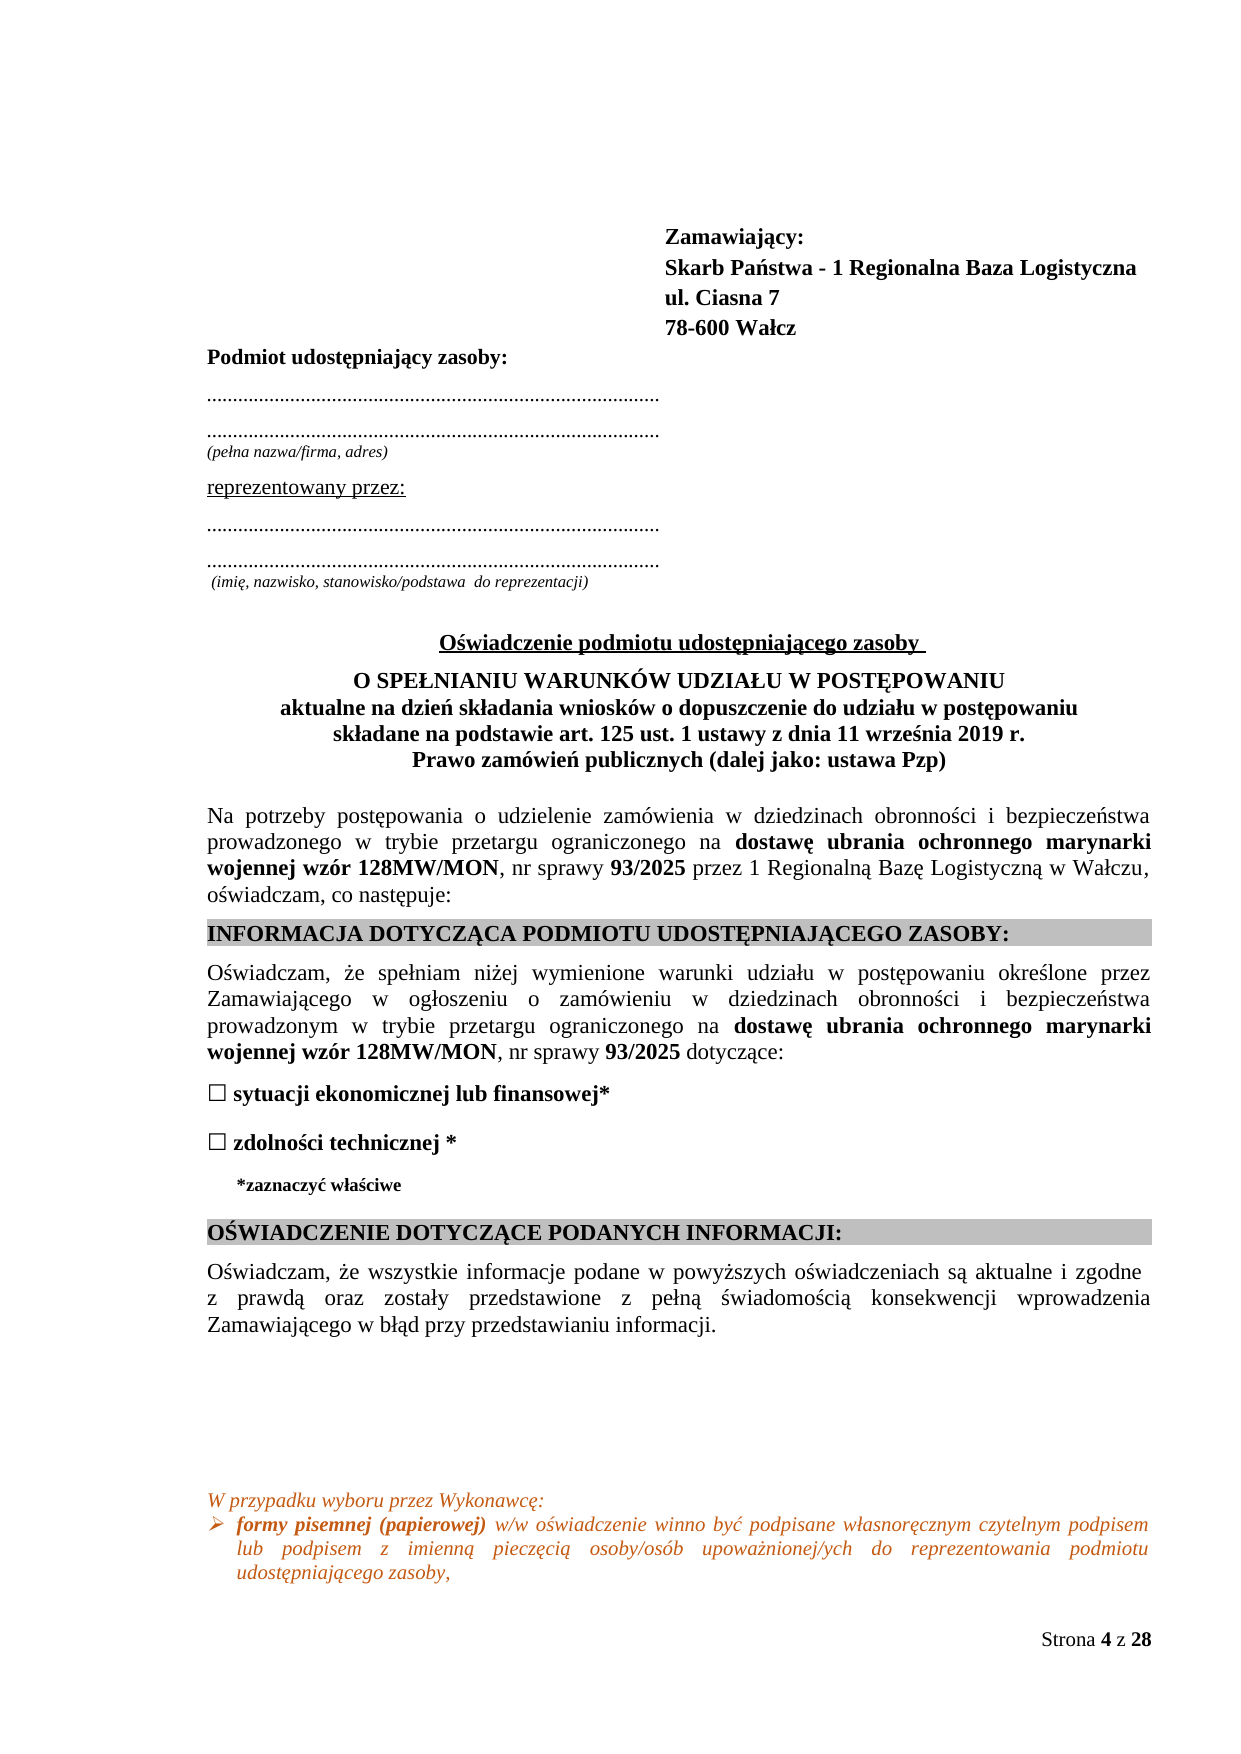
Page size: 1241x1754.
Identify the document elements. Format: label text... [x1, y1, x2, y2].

text O SPEŁNIANIU WARUNKÓW UDZIAŁU W POSTĘPOWANIU [207, 667, 1152, 694]
text INFORMACJA DOTYCZĄCA PODMIOTU UDOSTĘPNIAJĄCEGO ZASOBY: [207, 919, 1152, 946]
text zdolności technicznej * [207, 1125, 1152, 1157]
text ....................................................................................... [207, 382, 1152, 406]
text 78-600 Wałcz [664, 314, 1152, 340]
text OŚWIADCZENIE DOTYCZĄCE PODANYCH INFORMACJI: [207, 1219, 1152, 1245]
text ....................................................................................... [207, 512, 1152, 536]
text reprezentowany przez: [207, 474, 1152, 499]
text (pełna nazwa/firma, adres) [207, 442, 1152, 461]
text ....................................................................................... [207, 548, 1152, 572]
text ....................................................................................... [207, 418, 1152, 442]
text Prawo zamówień publicznych (dalej jako: ustawa Pzp) [207, 747, 1152, 802]
text ul. Ciasna 7 [664, 284, 1152, 310]
text (imię, nazwisko, stanowisko/podstawa do reprezentacji) [207, 572, 664, 591]
text Oświadczam, że spełniam niżej wymienione warunki udziału w postępowaniu określone przez Zamawiającego w ogłoszeniu o zamówieniu w dziedzinach obronności i bezpieczeństwa prowadzonym w trybie przetargu ograniczonego na dostawę ubrania ochronnego marynarki wojennej wzór 128MW/MON, nr sprawy 93/2025 dotyczące: [207, 959, 1152, 1064]
text Zamawiający: [664, 223, 1152, 250]
text Oświadczam, że wszystkie informacje podane w powyższych oświadczeniach są aktualne i zgodne z prawdą oraz zostały przedstawione z pełną świadomością konsekwencji wprowadzenia Zamawiającego w błąd przy przedstawianiu informacji. [207, 1258, 1152, 1337]
text Na potrzeby postępowania o udzielenie zamówienia w dziedzinach obronności i bezpieczeństwa prowadzonego w trybie przetargu ograniczonego na dostawę ubrania ochronnego marynarki wojennej wzór 128MW/MON, nr sprawy 93/2025 przez 1 Regionalną Bazę Logistyczną w Wałczu, oświadczam, co następuje: [207, 802, 1152, 907]
text Podmiot udostępniający zasoby: [207, 344, 1152, 369]
text W przypadku wyboru przez Wykonawcę: [207, 1488, 1152, 1512]
text aktualne na dzień składania wniosków o dopuszczenie do udziału w postępowaniu [207, 694, 1152, 720]
text sytuacji ekonomicznej lub finansowej* [207, 1077, 1152, 1108]
list formy pisemnej (papierowej) w/w oświadczenie winno być podpisane własnoręcznym czytelnym podpisem lub podpisem z imienną pieczęcią osoby/osób upoważnionej/ych do reprezentowania podmiotu udostępniającego zasoby, [207, 1512, 1152, 1584]
text składane na podstawie art. 125 ust. 1 ustawy z dnia 11 września 2019 r. [207, 720, 1152, 747]
text *zaznaczyć właściwe [207, 1174, 1152, 1195]
text Skarb Państwa - 1 Regionalna Baza Logistyczna [664, 254, 1196, 280]
text Oświadczenie podmiotu udostępniającego zasoby [207, 629, 1152, 655]
